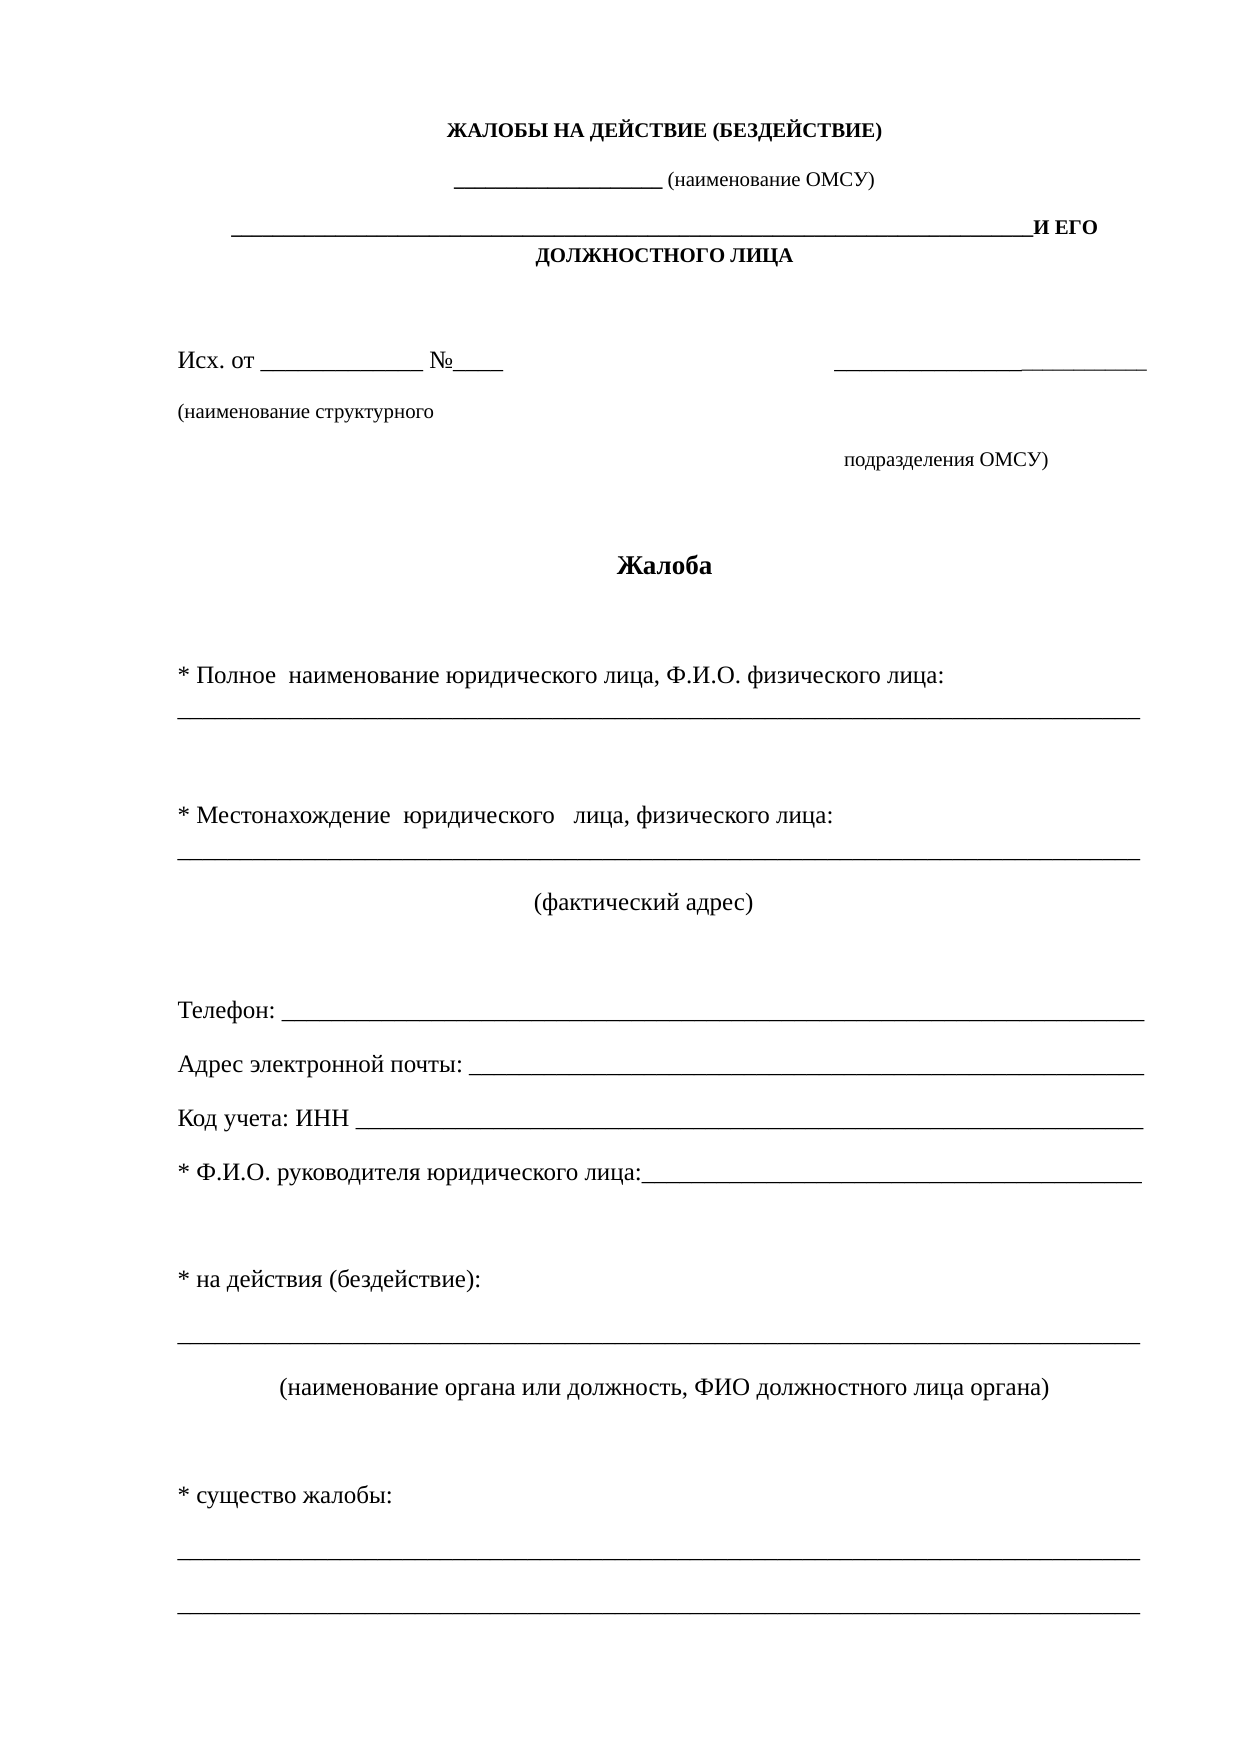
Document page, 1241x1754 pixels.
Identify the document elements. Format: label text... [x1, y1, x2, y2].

text Телефон: _____________________________________________________________________ [177, 995, 1152, 1024]
text (наименование структурного [177, 399, 1152, 423]
text * Местонахождение юридического лица, физического лица: _____________________________________________________________________________ [177, 801, 1152, 862]
text Код учета: ИНН _______________________________________________________________ [177, 1103, 1152, 1132]
text Исх. от _____________ №____ ___________________________ [177, 345, 1152, 374]
text _____________________________________________________________________________ [177, 1318, 1152, 1347]
text подразделения ОМСУ) [177, 447, 1152, 471]
text ЖАЛОБЫ НА ДЕЙСТВИЕ (БЕЗДЕЙСТВИЕ) [177, 118, 1152, 142]
text (наименование органа или должность, ФИО должностного лица органа) [177, 1372, 1152, 1401]
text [177, 1534, 1152, 1562]
text * существо жалобы: [177, 1480, 1152, 1509]
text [177, 1588, 1152, 1616]
text ____________________ (наименование ОМСУ) [177, 167, 1152, 191]
text _____________________________________________________________________________И ЕГО ДОЛЖНОСТНОГО ЛИЦА [177, 215, 1152, 267]
text * Ф.И.О. руководителя юридического лица:________________________________________ [177, 1157, 1152, 1186]
text * Полное наименование юридического лица, Ф.И.О. физического лица: _____________________________________________________________________________ [177, 660, 1152, 722]
text Жалоба [177, 549, 1152, 581]
text * на действия (бездействие): [177, 1264, 1152, 1293]
text Адрес электронной почты: ______________________________________________________ [177, 1049, 1152, 1078]
text (фактический адрес) [177, 887, 1152, 916]
